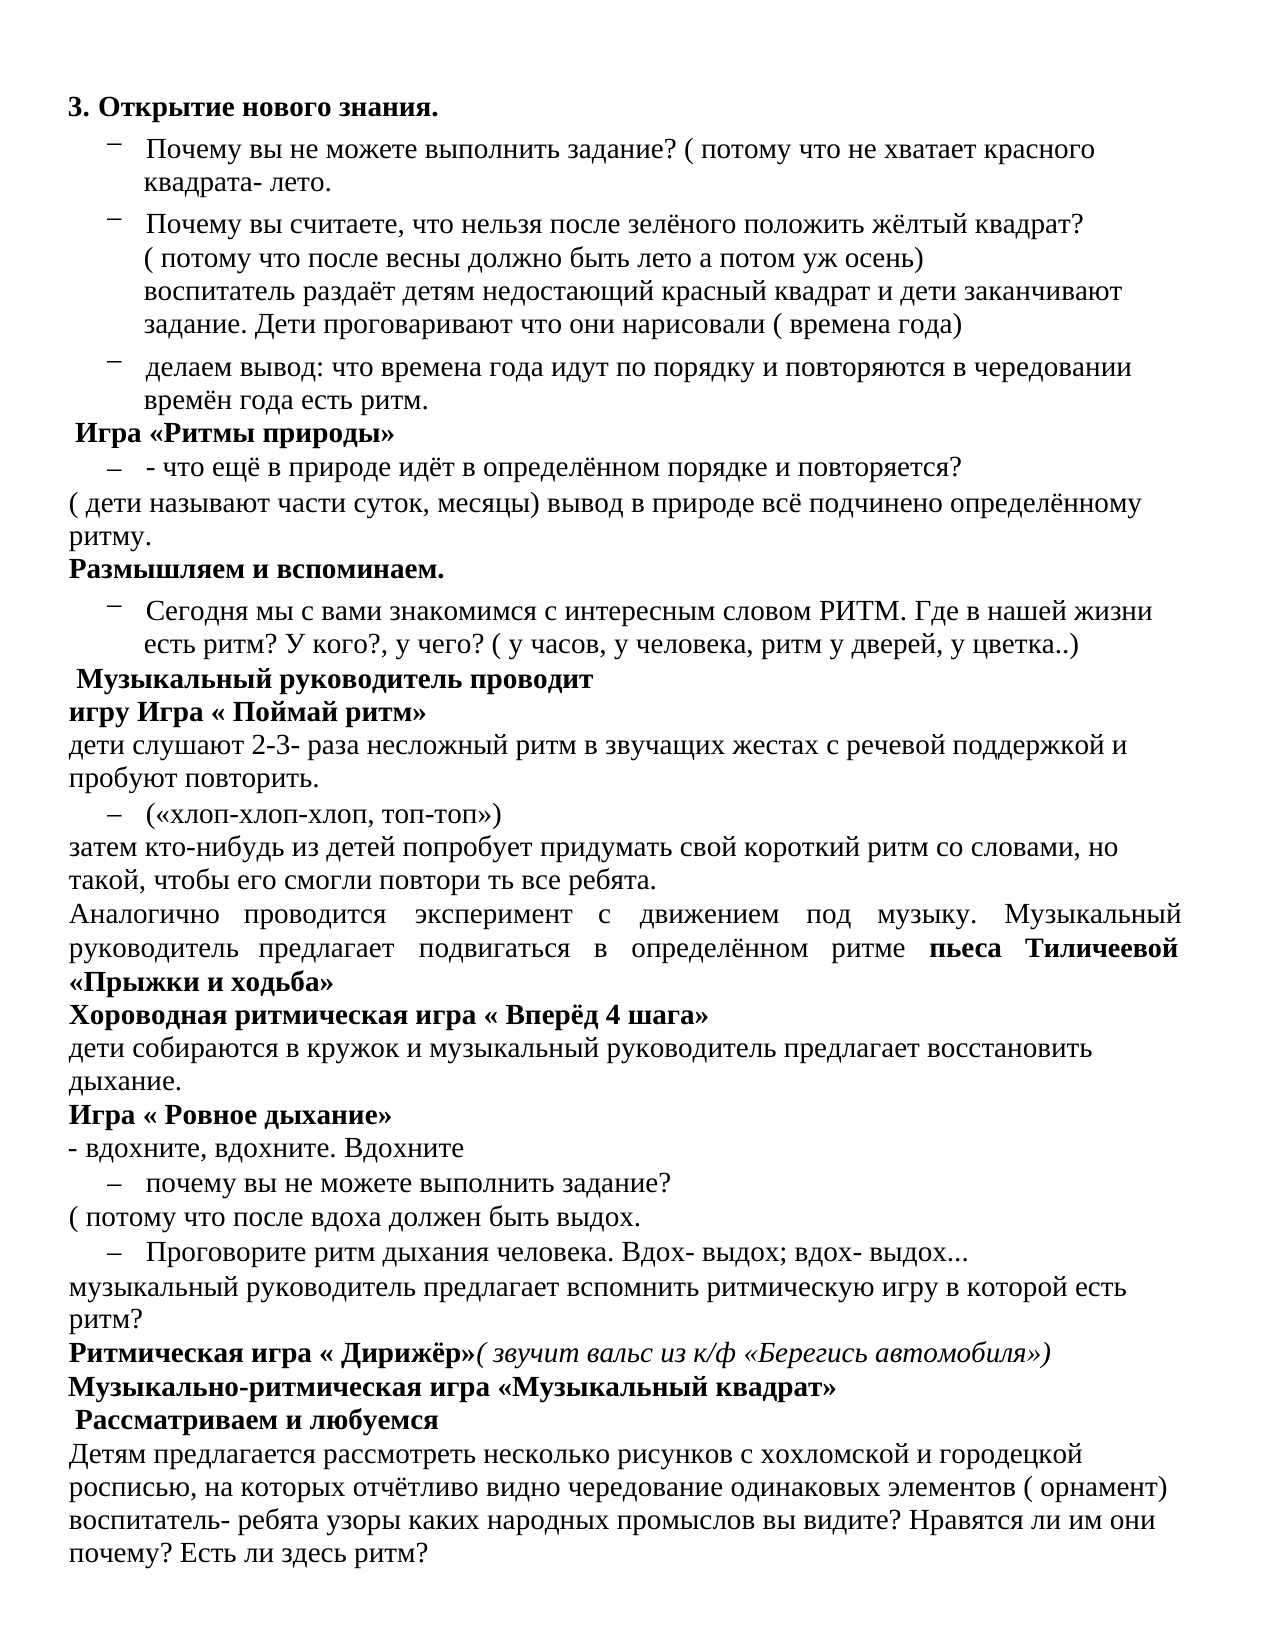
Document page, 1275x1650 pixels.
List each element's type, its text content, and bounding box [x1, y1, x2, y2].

text Проговорите ритм дыхания человека. Вдох- выдох; вдох- выдох... [106, 1233, 1185, 1267]
text Музыкальный руководитель проводит игру Игра « Поймай ритм» [69, 662, 660, 727]
list вдохните, вдохните. Вдохните [68, 1131, 1185, 1164]
text Игра « Ровное дыхание» [69, 1097, 1185, 1131]
picture [106, 122, 139, 159]
picture [106, 1163, 139, 1192]
text («хлоп-хлоп-хлоп, топ-топ») [106, 793, 1185, 829]
picture [106, 340, 139, 376]
text делаем вывод: что времена года идут по порядку и повторяются в чередовании времён года есть ритм. [106, 340, 1185, 416]
text воспитатель раздаёт детям недостающий красный квадрат и дети заканчивают задание. Дети проговаривают что они нарисовали ( времена года) [144, 275, 1185, 340]
text Аналогично проводится эксперимент с движением под музыку. Музыкальный [69, 896, 1185, 929]
text Детям предлагается рассмотреть несколько рисунков с хохломской и городецкой росписью, на которых отчётливо видно чередование одинаковых элементов ( орнамент) воспитатель- ребята узоры каких народных промыслов вы видите? Нравятся ли им они почему? Есть ли здесь ритм? [69, 1437, 1185, 1569]
text ( потому что после вдоха должен быть выдох. [69, 1199, 1185, 1233]
text «Прыжки и ходьба» [69, 964, 1185, 997]
picture [106, 448, 139, 477]
text затем кто-нибудь из детей попробует придумать свой короткий ритм со словами, но такой, чтобы его смогли повтори ть все ребята. [69, 831, 1185, 896]
text Почему вы не можете выполнить задание? ( потому что не хватает красного квадрата- лето. [106, 122, 1185, 198]
text Игра «Ритмы природы» [75, 416, 1185, 448]
text дети слушают 2-3- раза несложный ритм в звучащих жестах с речевой поддержкой и пробуют повторить. [69, 728, 1185, 793]
text Размышляем и вспоминаем. [69, 551, 1185, 585]
picture [106, 1232, 139, 1261]
picture [106, 793, 139, 824]
text - что ещё в природе идёт в определённом порядке и повторяется? [106, 448, 1185, 483]
text Хороводная ритмическая игра « Вперёд 4 шага» [69, 997, 1185, 1031]
text почему вы не можете выполнить задание? [106, 1164, 1185, 1198]
text Почему вы считаете, что нельзя после зелёного положить жёлтый квадрат? ( потому что после весны должно быть лето а потом уж осень) [106, 198, 1185, 273]
picture [106, 584, 139, 621]
text музыкальный руководитель предлагает вспомнить ритмическую игру в которой есть ритм? [69, 1270, 1185, 1335]
text Сегодня мы с вами знакомимся с интересным словом РИТМ. Где в нашей жизни есть ритм? У кого?, у чего? ( у часов, у человека, ритм у дверей, у цветка..) [106, 585, 1185, 660]
text ( дети называют части суток, месяцы) вывод в природе всё подчинено определённому ритму. [69, 486, 1185, 551]
text Музыкально-ритмическая игра «Музыкальный квадрат» Рассматриваем и любуемся [68, 1371, 844, 1436]
text руководитель предлагает подвигаться в определённом ритме пьеса Тиличеевой [69, 930, 1185, 963]
text Ритмическая игра « Дирижёр»( звучит вальс из к/ф «Берегись автомобиля») [69, 1335, 1185, 1369]
list Открытие нового знания. [68, 89, 1185, 122]
picture [106, 198, 139, 234]
text дети собираются в кружок и музыкальный руководитель предлагает восстановить дыхание. [69, 1032, 1185, 1097]
